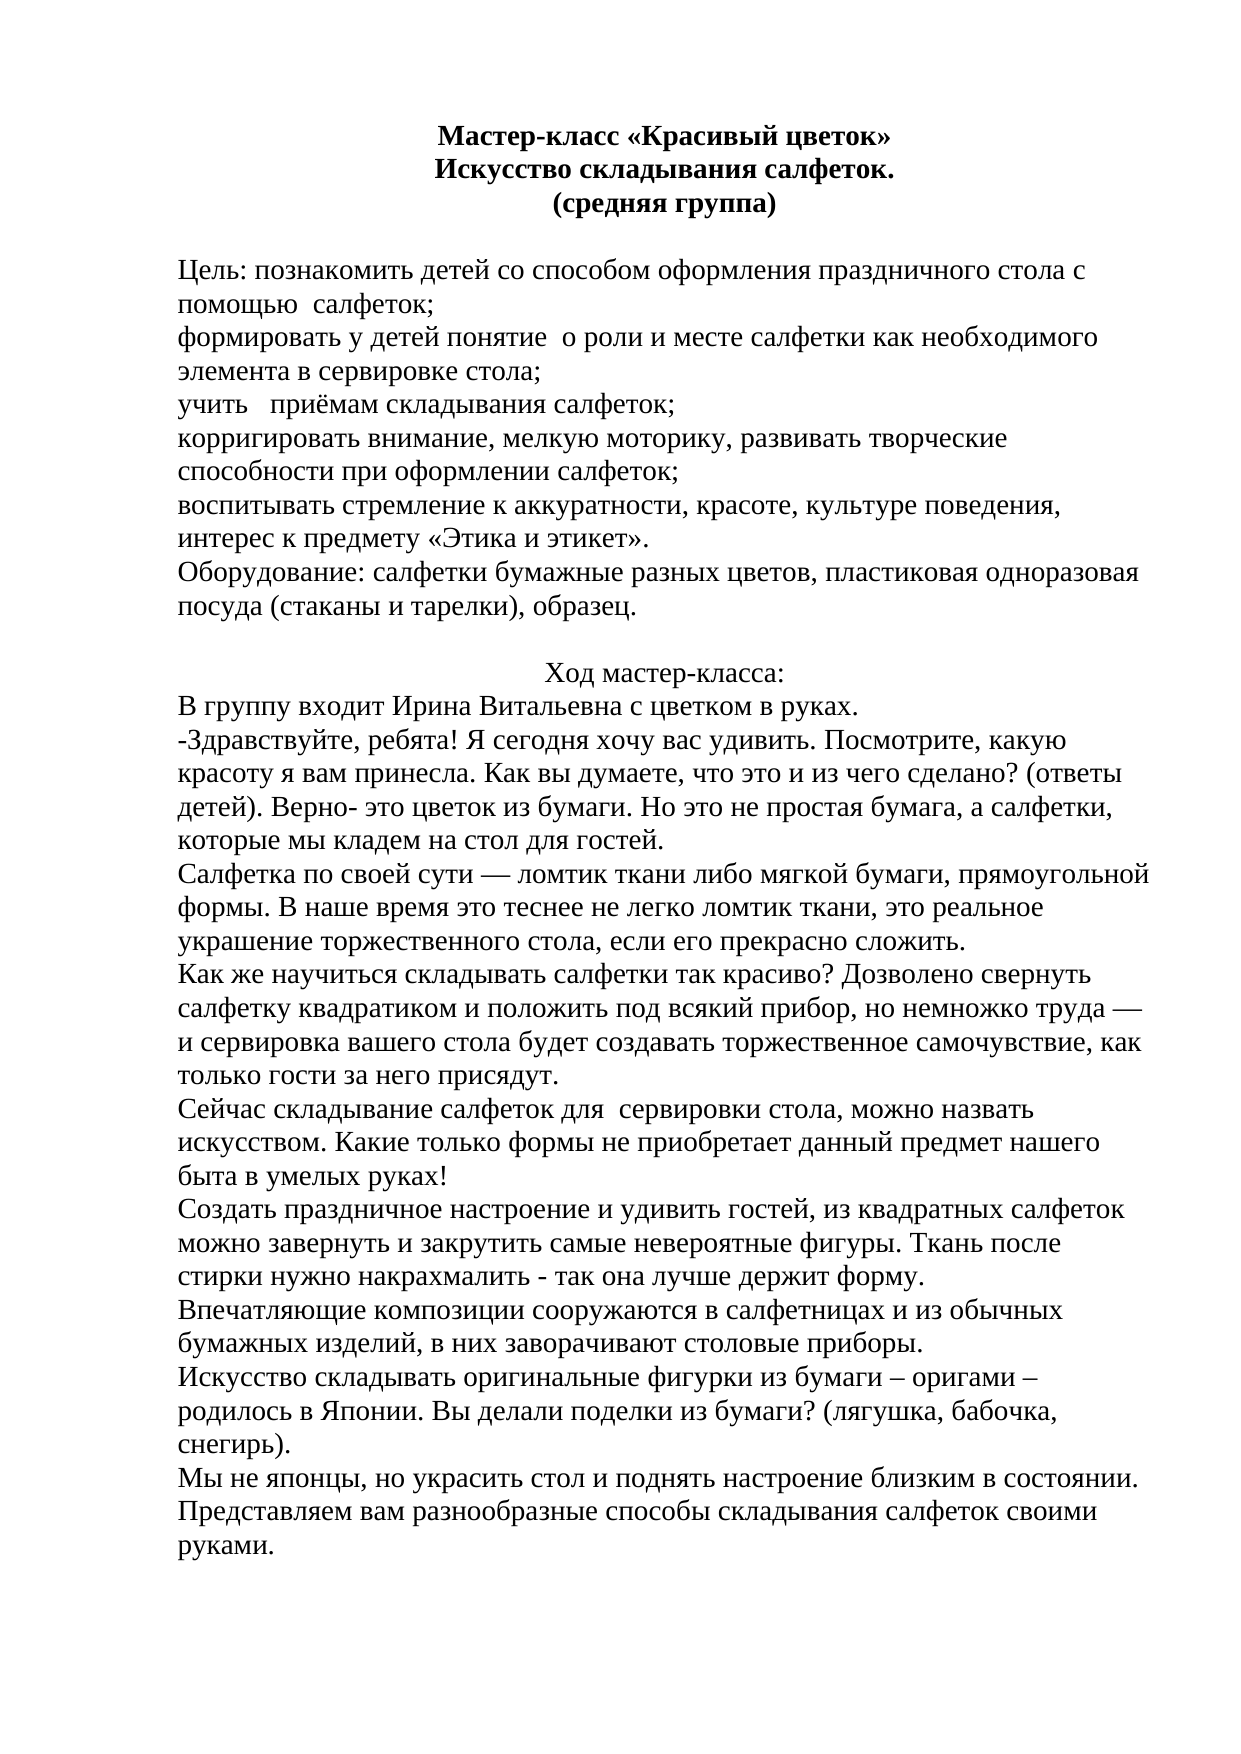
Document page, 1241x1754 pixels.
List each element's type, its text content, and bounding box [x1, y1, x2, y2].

text Искусство складывать оригинальные фигурки из бумаги – оригами – родилось в Японии. Вы делали поделки из бумаги? (лягушка, бабочка, снегирь). [177, 1359, 1152, 1460]
text воспитывать стремление к аккуратности, красоте, культуре поведения, интерес к предмету «Этика и этикет». [177, 487, 1152, 554]
text Мы не японцы, но украсить стол и поднять настроение близким в состоянии. Представляем вам разнообразные способы складывания салфеток своими руками. [177, 1460, 1152, 1560]
text Салфетка по своей сути — ломтик ткани либо мягкой бумаги, прямоугольной формы. В наше время это теснее не легко ломтик ткани, это реальное украшение торжественного стола, если его прекрасно сложить. [177, 856, 1152, 957]
text Как же научиться складывать салфетки так красиво? Дозволено свернуть салфетку квадратиком и положить под всякий прибор, но немножко труда — и сервировка вашего стола будет создавать торжественное самочувствие, как только гости за него присядут. [177, 957, 1152, 1091]
text Мастер-класс «Красивый цветок» [177, 118, 1152, 152]
text учить приёмам складывания салфеток; [177, 386, 1152, 420]
text корригировать внимание, мелкую моторику, развивать творческие способности при оформлении салфеток; [177, 420, 1152, 487]
text В группу входит Ирина Витальевна с цветком в руках. [177, 688, 1152, 722]
text Цель: познакомить детей со способом оформления праздничного стола с помощью салфеток; [177, 252, 1152, 319]
text Создать праздничное настроение и удивить гостей, из квадратных салфеток можно завернуть и закрутить самые невероятные фигуры. Ткань после стирки нужно накрахмалить - так она лучше держит форму. [177, 1191, 1152, 1292]
text Впечатляющие композиции сооружаются в салфетницах и из обычных бумажных изделий, в них заворачивают столовые приборы. [177, 1292, 1152, 1359]
text Сейчас складывание салфеток для сервировки стола, можно назвать искусством. Какие только формы не приобретает данный предмет нашего быта в умелых руках! [177, 1091, 1152, 1191]
text Искусство складывания салфеток. [177, 152, 1152, 185]
text Ход мастер-класса: [177, 655, 1152, 688]
text -Здравствуйте, ребята! Я сегодня хочу вас удивить. Посмотрите, какую красоту я вам принесла. Как вы думаете, что это и из чего сделано? (ответы детей). Верно- это цветок из бумаги. Но это не простая бумага, а салфетки, которые мы кладем на стол для гостей. [177, 722, 1152, 856]
text (средняя группа) [177, 185, 1152, 219]
text Оборудование: салфетки бумажные разных цветов, пластиковая одноразовая посуда (стаканы и тарелки), образец. [177, 554, 1152, 621]
text формировать у детей понятие о роли и месте салфетки как необходимого элемента в сервировке стола; [177, 319, 1152, 386]
